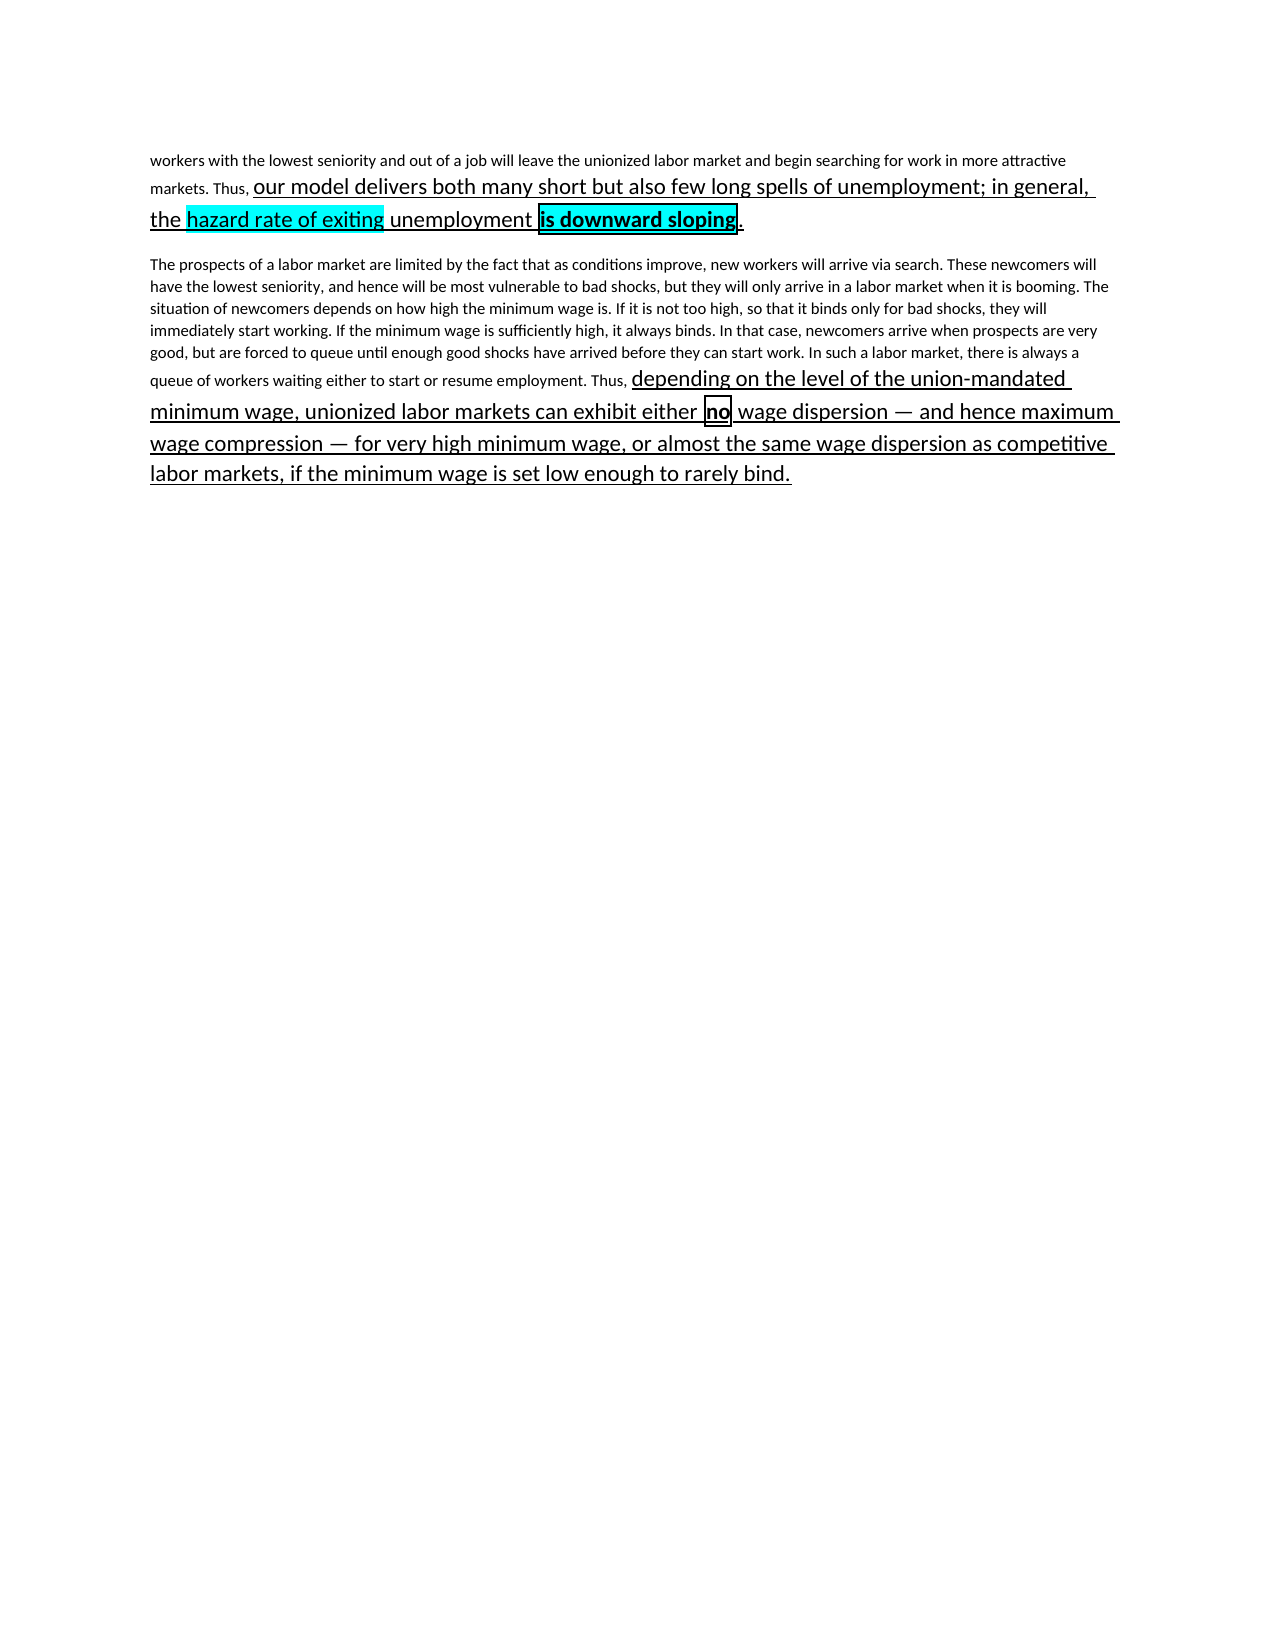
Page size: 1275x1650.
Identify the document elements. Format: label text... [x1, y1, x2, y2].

text The prospects of a labor market are limited by the fact that as conditions improve, new workers will arrive via search. These newcomers will have the lowest seniority, and hence will be most vulnerable to bad shocks, but they will only arrive in a labor market when it is booming. The situation of newcomers depends on how high the minimum wage is. If it is not too high, so that it binds only for bad shocks, they will immediately start working. If the minimum wage is sufficiently high, it always binds. In that case, newcomers arrive when prospects are very good, but are forced to queue until enough good shocks have arrived before they can start work. In such a labor market, there is always a queue of workers waiting either to start or resume employment. Thus, depending on the level of the union-mandated minimum wage, unionized labor markets can exhibit either no wage dispersion — and hence maximum wage compression — for very high minimum wage, or almost the same wage dispersion as competitive labor markets, if the minimum wage is set low enough to rarely bind. [150, 254, 1125, 487]
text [150, 150, 1125, 235]
